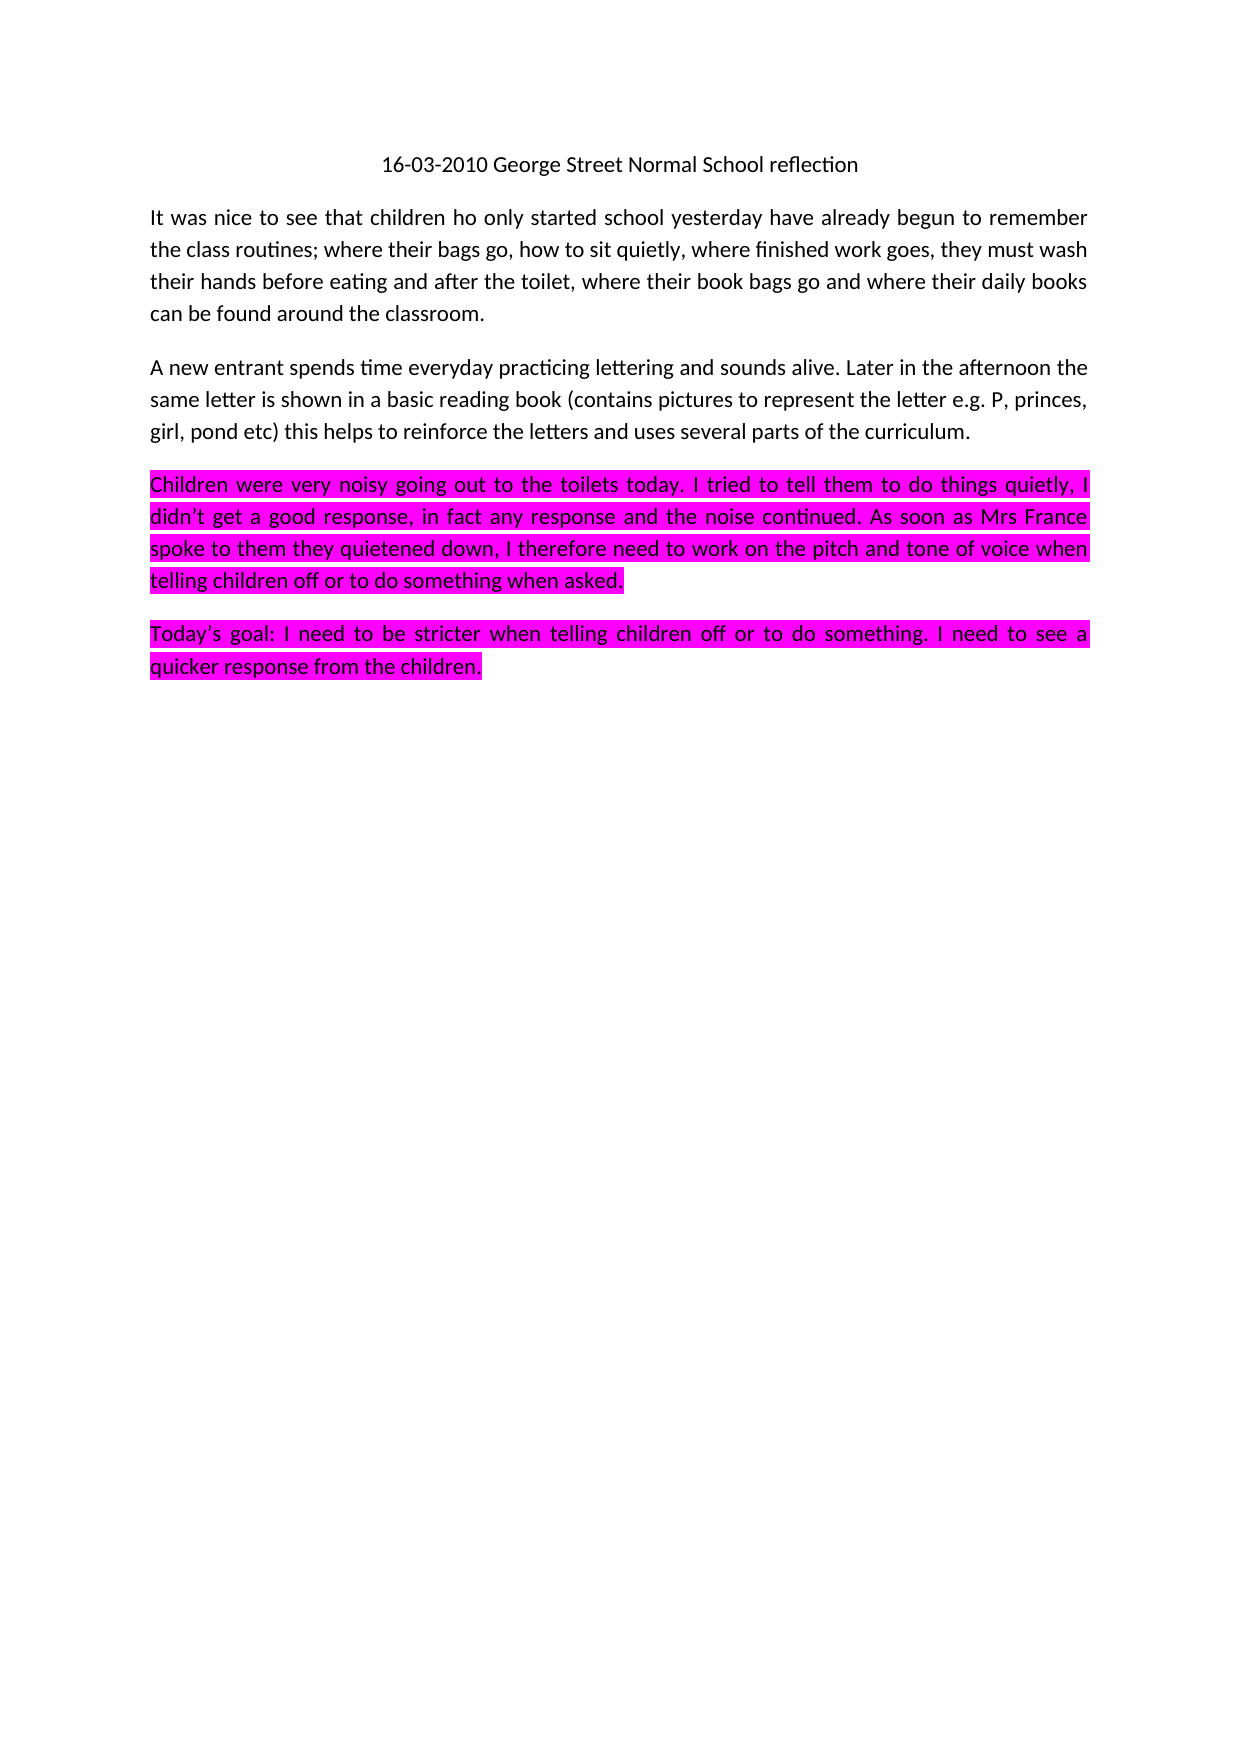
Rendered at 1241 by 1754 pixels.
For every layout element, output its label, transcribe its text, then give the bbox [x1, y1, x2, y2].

text Children were very noisy going out to the toilets today. I tried to tell them to do things quietly, I didn’t get a good response, in fact any response and the noise continued. As soon as Mrs France spoke to them they quietened down, I therefore need to work on the pitch and tone of voice when telling children off or to do something when asked. [150, 562, 1090, 594]
text A new entrant spends time everyday practicing lettering and sounds alive. Later in the afternoon the same letter is shown in a basic reading book (contains pictures to represent the letter e.g. P, princes, girl, pond etc) this helps to reinforce the letters and uses several parts of the curriculum. [150, 353, 1090, 445]
text 16-03-2010 George Street Normal School reflection [150, 150, 1090, 178]
text It was nice to see that children ho only started school yesterday have already begun to remember the class routines; where their bags go, how to sit quietly, where finished work goes, they must wash their hands before eating and after the toilet, where their book bags go and where their daily books can be found around the classroom. [150, 203, 1090, 328]
text Today’s goal: I need to be stricter when telling children off or to do something. I need to see a quicker response from the children. [150, 648, 1090, 680]
